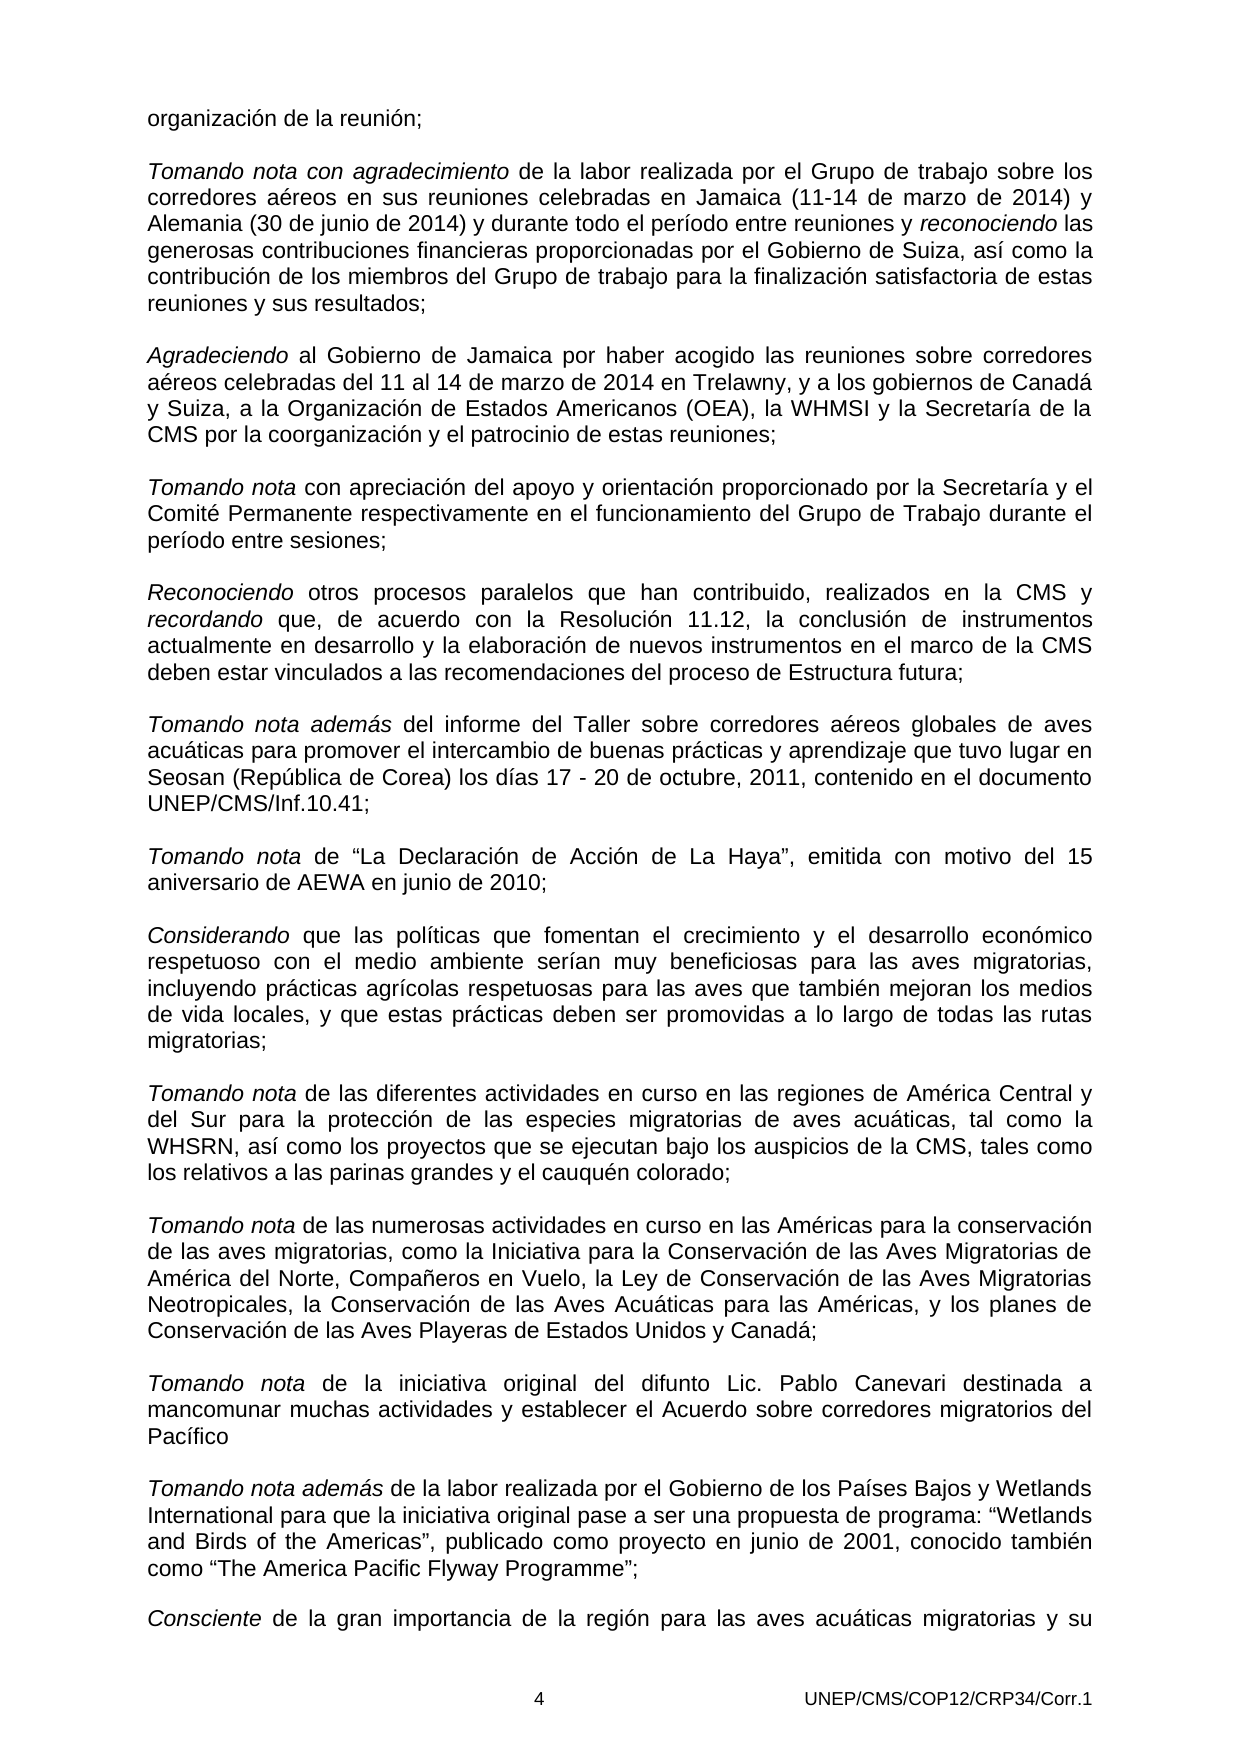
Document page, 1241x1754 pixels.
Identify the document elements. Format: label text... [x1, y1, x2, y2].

text Tomando nota además de la labor realizada por el Gobierno de los Países Bajos y Wetlands International para que la iniciativa original pase a ser una propuesta de programa: “Wetlands and Birds of the Americas”, publicado como proyecto en junio de 2001, conocido también como “The America Pacific Flyway Programme”; [147, 1475, 1093, 1581]
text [147, 1605, 1093, 1631]
text Considerando que las políticas que fomentan el crecimiento y el desarrollo económico respetuoso con el medio ambiente serían muy beneficiosas para las aves migratorias, incluyendo prácticas agrícolas respetuosas para las aves que también mejoran los medios de vida locales, y que estas prácticas deben ser promovidas a lo largo de todas las rutas migratorias; [147, 922, 1093, 1054]
text Tomando nota de las diferentes actividades en curso en las regiones de América Central y del Sur para la protección de las especies migratorias de aves acuáticas, tal como la WHSRN, así como los proyectos que se ejecutan bajo los auspicios de la CMS, tales como los relativos a las parinas grandes y el cauquén colorado; [147, 1080, 1093, 1186]
text Tomando nota de la iniciativa original del difunto Lic. Pablo Canevari destinada a mancomunar muchas actividades y establecer el Acuerdo sobre corredores migratorios del Pacífico [147, 1370, 1093, 1449]
text Tomando nota de las numerosas actividades en curso en las Américas para la conservación de las aves migratorias, como la Iniciativa para la Conservación de las Aves Migratorias de América del Norte, Compañeros en Vuelo, la Ley de Conservación de las Aves Migratorias Neotropicales, la Conservación de las Aves Acuáticas para las Américas, y los planes de Conservación de las Aves Playeras de Estados Unidos y Canadá; [147, 1212, 1093, 1344]
text Tomando nota de “La Declaración de Acción de La Haya”, emitida con motivo del 15 aniversario de AEWA en junio de 2010; [147, 843, 1093, 896]
text Tomando nota además del informe del Taller sobre corredores aéreos globales de aves acuáticas para promover el intercambio de buenas prácticas y aprendizaje que tuvo lugar en Seosan (República de Corea) los días 17 - 20 de octubre, 2011, contenido en el documento UNEP/CMS/Inf.10.41; [147, 711, 1093, 817]
text Tomando nota con apreciación del apoyo y orientación proporcionado por la Secretaría y el Comité Permanente respectivamente en el funcionamiento del Grupo de Trabajo durante el período entre sesiones; [147, 474, 1093, 553]
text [147, 105, 1093, 131]
text Reconociendo otros procesos paralelos que han contribuido, realizados en la CMS y recordando que, de acuerdo con la Resolución 11.12, la conclusión de instrumentos actualmente en desarrollo y la elaboración de nuevos instrumentos en el marco de la CMS deben estar vinculados a las recomendaciones del proceso de Estructura futura; [147, 579, 1093, 685]
text Tomando nota con agradecimiento de la labor realizada por el Grupo de trabajo sobre los corredores aéreos en sus reuniones celebradas en Jamaica (11-14 de marzo de 2014) y Alemania (30 de junio de 2014) y durante todo el período entre reuniones y reconociendo las generosas contribuciones financieras proporcionadas por el Gobierno de Suiza, así como la contribución de los miembros del Grupo de trabajo para la finalización satisfactoria de estas reuniones y sus resultados; [147, 158, 1093, 316]
text Agradeciendo al Gobierno de Jamaica por haber acogido las reuniones sobre corredores aéreos celebradas del 11 al 14 de marzo de 2014 en Trelawny, y a los gobiernos de Canadá y Suiza, a la Organización de Estados Americanos (OEA), la WHMSI y la Secretaría de la CMS por la coorganización y el patrocinio de estas reuniones; [147, 342, 1093, 448]
